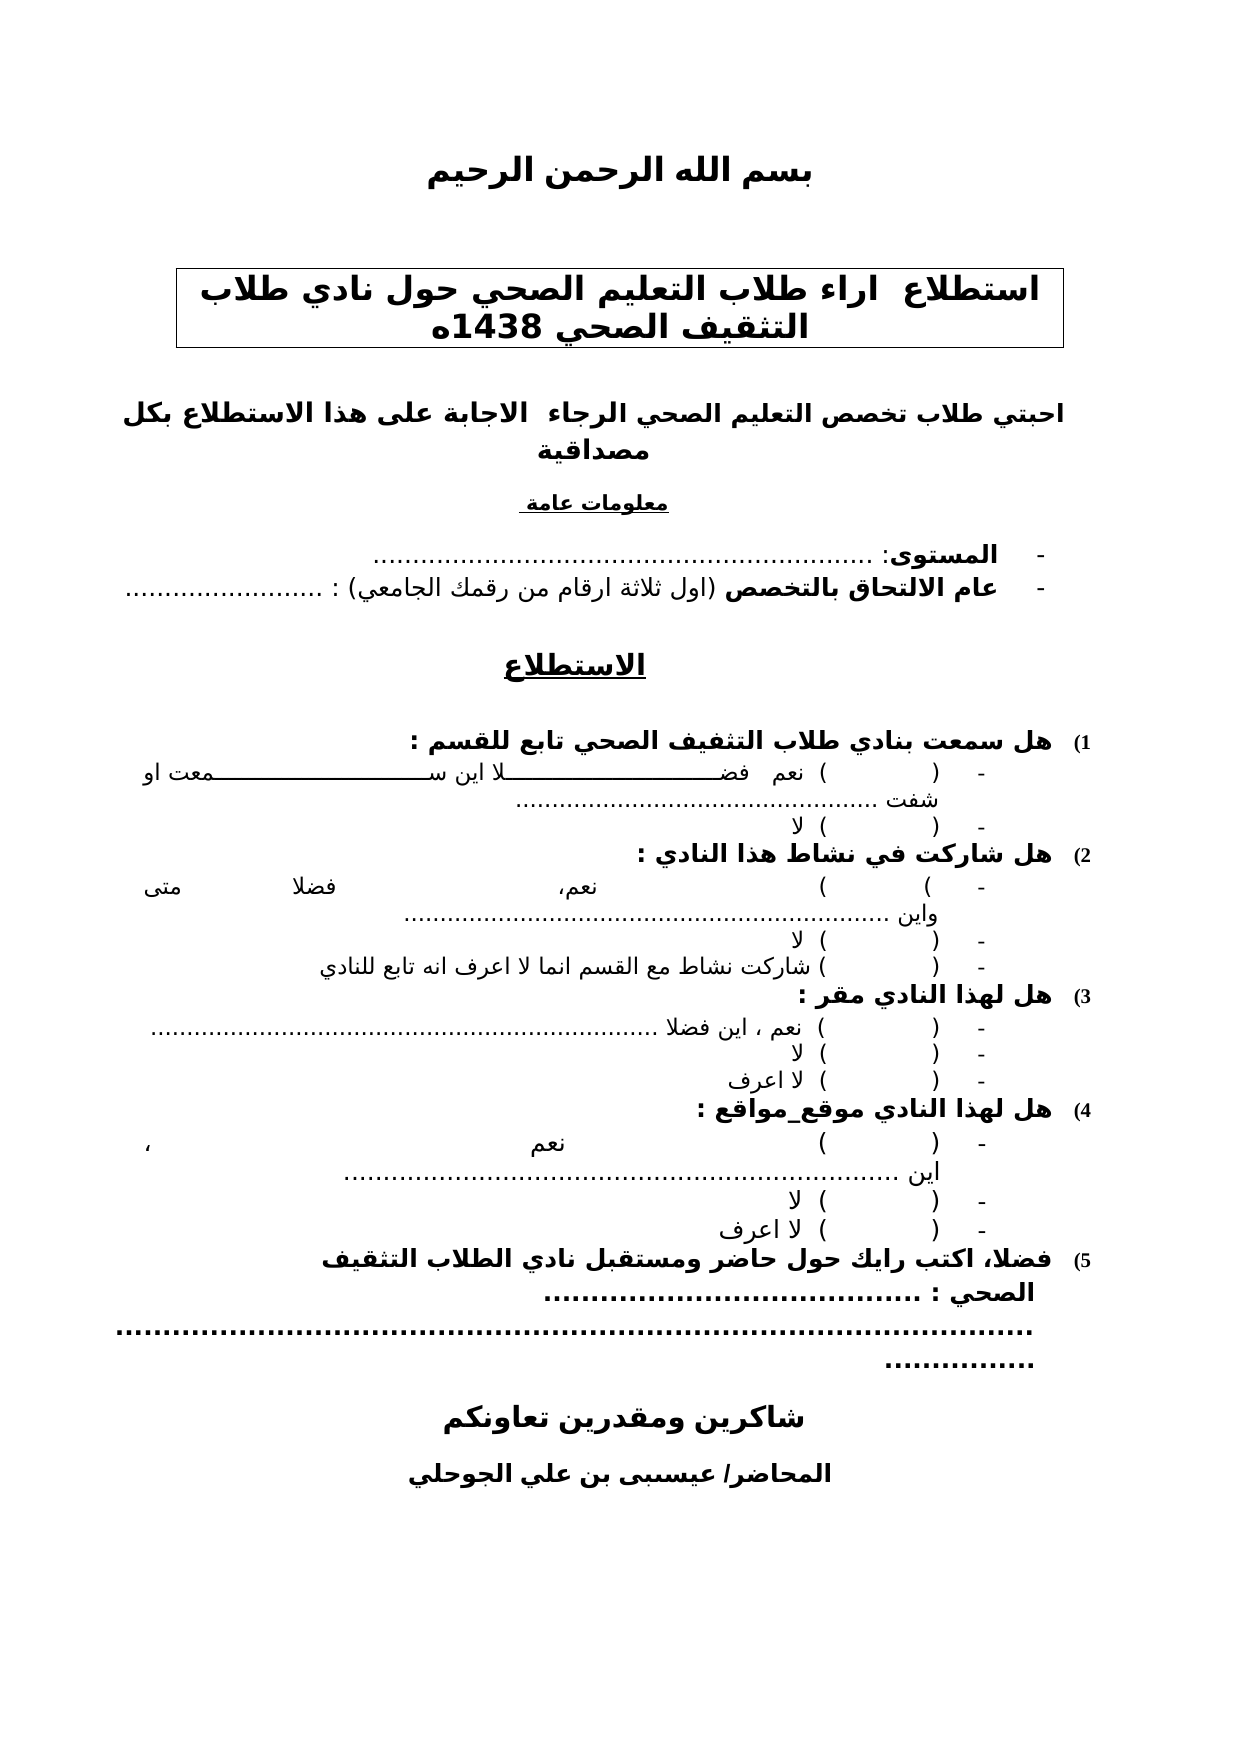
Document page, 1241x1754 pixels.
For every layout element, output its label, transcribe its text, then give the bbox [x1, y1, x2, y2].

list ( ) لا اعرف [143, 1067, 978, 1094]
list هل شاركت في نشاط هذا النادي : [114, 840, 1073, 869]
list ( ) نعم فضلا اين سمعت او شفت .................................................. [143, 759, 978, 813]
list ( ) نعم ، اين فضلا ...................................................................... [143, 1014, 978, 1041]
text احبتي طلاب تخصص التعليم الصحي الرجاء الاجابة على هذا الاستطلاع بكل مصداقية [114, 398, 1073, 466]
list ( ) شاركت نشاط مع القسم انما لا اعرف انه تابع للنادي [143, 953, 978, 980]
list ( ) لا اعرف [143, 1215, 978, 1244]
table_header استطلاع اراء طلاب التعليم الصحي حول نادي طلاب التثقيف الصحي 1438ه [177, 269, 1063, 347]
list هل سمعت بنادي طلاب التثفيف الصحي تابع للقسم : [114, 726, 1073, 755]
list الاستطلاع [114, 648, 1036, 682]
list ................................................................................................................. [114, 1312, 1036, 1374]
text شاكرين ومقدرين تعاونكم [187, 1399, 1053, 1433]
list فضلا، اكتب رايك حول حاضر ومستقبل نادي الطلاب التثقيف الصحي : ........................................ [114, 1244, 1073, 1307]
list ( ) لا [143, 1186, 978, 1215]
text معلومات عامة [114, 491, 1073, 515]
list عام الالتحاق بالتخصص (اول ثلاثة ارقام من رقمك الجامعي) : ......................... [114, 573, 1036, 602]
list المستوى: ............................................................... [114, 540, 1036, 569]
text المحاضر/ عيسىبى بن علي الجوحلي [187, 1459, 1053, 1488]
list هل لهذا النادي موقع_مواقع : [114, 1094, 1073, 1123]
list ( ) لا [143, 927, 978, 953]
list ( ) لا [143, 813, 978, 840]
list ) ) نعم، فضلا متى واين ................................................................... [143, 873, 978, 927]
text بسم الله الرحمن الرحيم [187, 150, 1053, 188]
list ( ) نعم ، اين ...................................................................... [143, 1128, 978, 1186]
list ( ) لا [143, 1041, 978, 1067]
list هل لهذا النادي مقر : [114, 980, 1073, 1009]
